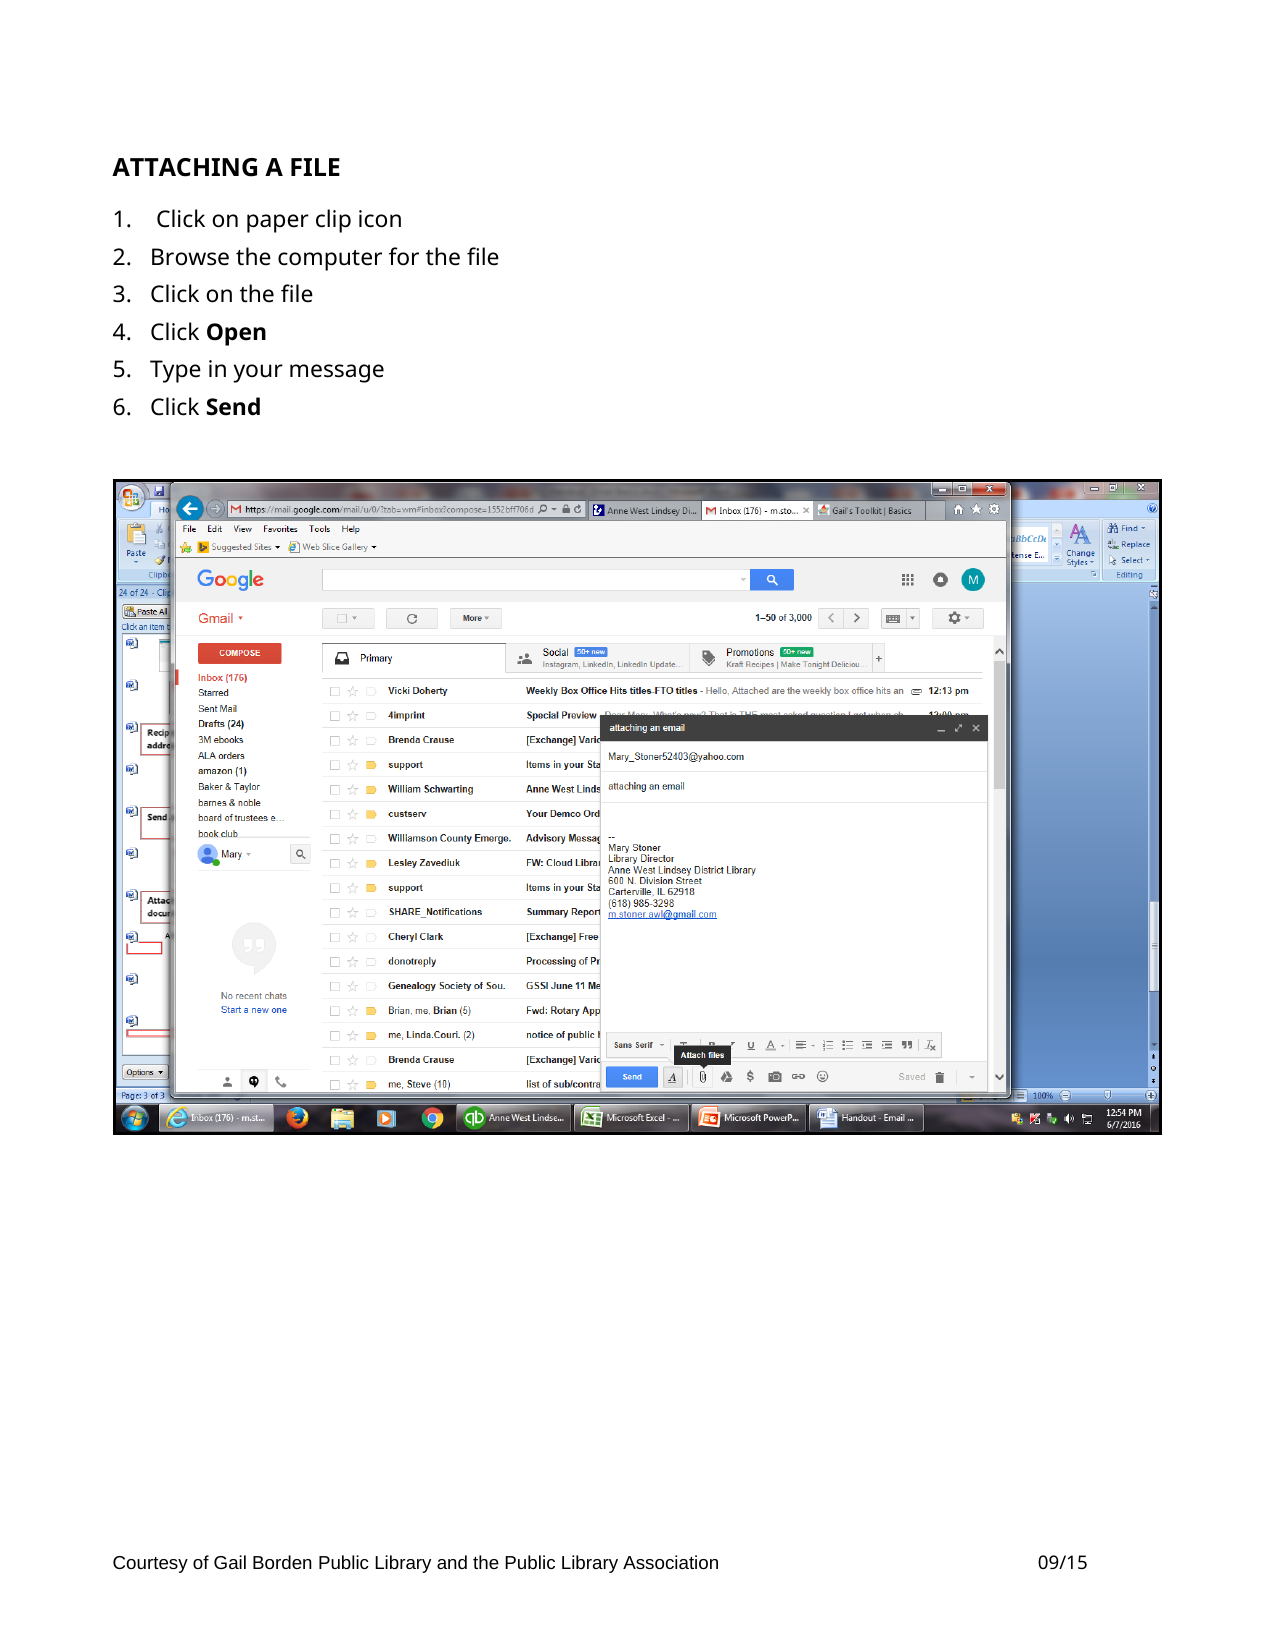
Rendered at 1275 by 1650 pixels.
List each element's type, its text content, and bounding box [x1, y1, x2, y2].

list Type in your message [112, 353, 1162, 385]
list Browse the computer for the file [112, 241, 1162, 272]
list Click Open [112, 316, 1162, 347]
list Click on paper clip icon [112, 203, 1162, 235]
list Click on the file [112, 278, 1162, 310]
text ATTACHING A FILE [112, 150, 1162, 184]
list Click Send [112, 391, 1162, 422]
picture [116, 482, 1159, 1132]
